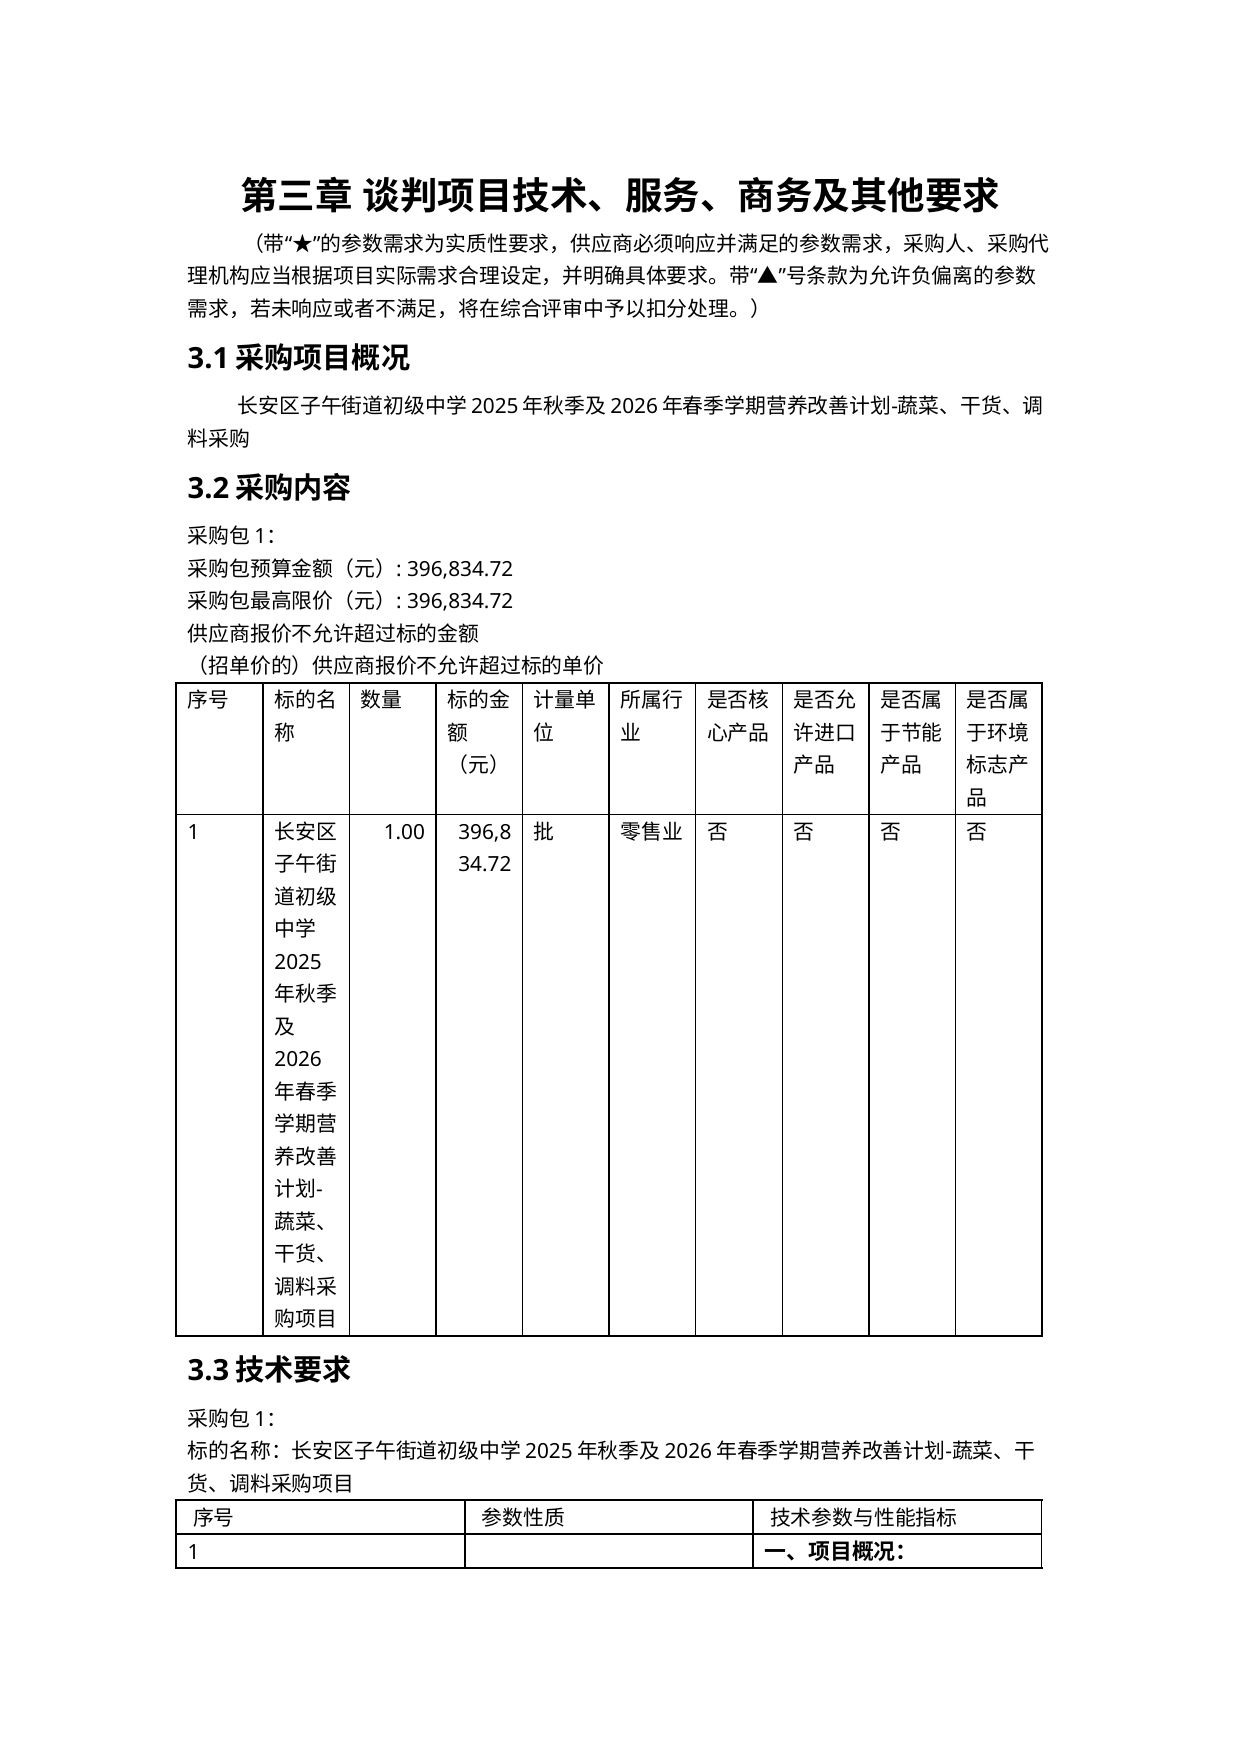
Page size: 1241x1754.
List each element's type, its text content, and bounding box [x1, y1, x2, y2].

table_cell 396,834.72 [437, 815, 522, 1335]
table_header 所属行业 [610, 684, 695, 813]
text 采购包预算金额（元）: 396,834.72 [187, 552, 1053, 584]
table_header 是否核心产品 [696, 684, 782, 813]
text 3.2采购内容 [187, 454, 1053, 519]
text 供应商报价不允许超过标的金额 [187, 617, 1053, 649]
text 3.3技术要求 [187, 1337, 1053, 1402]
table_cell 否 [783, 815, 868, 1335]
table_cell 零售业 [610, 815, 695, 1335]
table_header 序号 [177, 1501, 464, 1533]
table_header 标的金额 （元） [437, 684, 522, 813]
text （招单价的）供应商报价不允许超过标的单价 [187, 649, 1053, 682]
table_header 数量 [350, 684, 435, 813]
table_cell 1 [177, 1535, 464, 1567]
table_cell 批 [523, 815, 608, 1335]
table_cell 否 [870, 815, 955, 1335]
table_header 标的名称 [264, 684, 349, 813]
text （带“★”的参数需求为实质性要求，供应商必须响应并满足的参数需求，采购人、采购代理机构应当根据项目实际需求合理设定，并明确具体要求。带“▲”号条款为允许负偏离的参数需求，若未响应或者不满足，将在综合评审中予以扣分处理。） [187, 227, 1053, 324]
table_cell 否 [696, 815, 782, 1335]
table_header 是否允许进口产品 [783, 684, 868, 813]
text 长安区子午街道初级中学2025年秋季及2026年春季学期营养改善计划-蔬菜、干货、调料采购 [187, 389, 1053, 454]
text 采购包最高限价（元）: 396,834.72 [187, 584, 1053, 617]
table_header 序号 [177, 684, 262, 813]
text 3.1采购项目概况 [187, 324, 1053, 389]
text 第三章 谈判项目技术、服务、商务及其他要求 [187, 162, 1053, 227]
table_cell 1 [177, 815, 262, 1335]
table_cell [466, 1535, 752, 1567]
table_header 参数性质 [466, 1501, 752, 1533]
table_header 技术参数与性能指标 [754, 1501, 1041, 1533]
text 标的名称：长安区子午街道初级中学2025年秋季及2026年春季学期营养改善计划-蔬菜、干货、调料采购项目 [187, 1434, 1053, 1499]
table_cell 长安区子午街道初级中学2025年秋季及2026年春季学期营养改善计划-蔬菜、干货、调料采购项目 [264, 815, 349, 1335]
table_cell 否 [956, 815, 1041, 1335]
table_header 是否属于节能产品 [870, 684, 955, 813]
text 采购包1： [187, 519, 1053, 552]
table_header 计量单位 [523, 684, 608, 813]
table_cell 1.00 [350, 815, 435, 1335]
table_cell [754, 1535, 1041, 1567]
text 采购包1： [187, 1402, 1053, 1434]
table_header 是否属于环境标志产品 [956, 684, 1041, 813]
